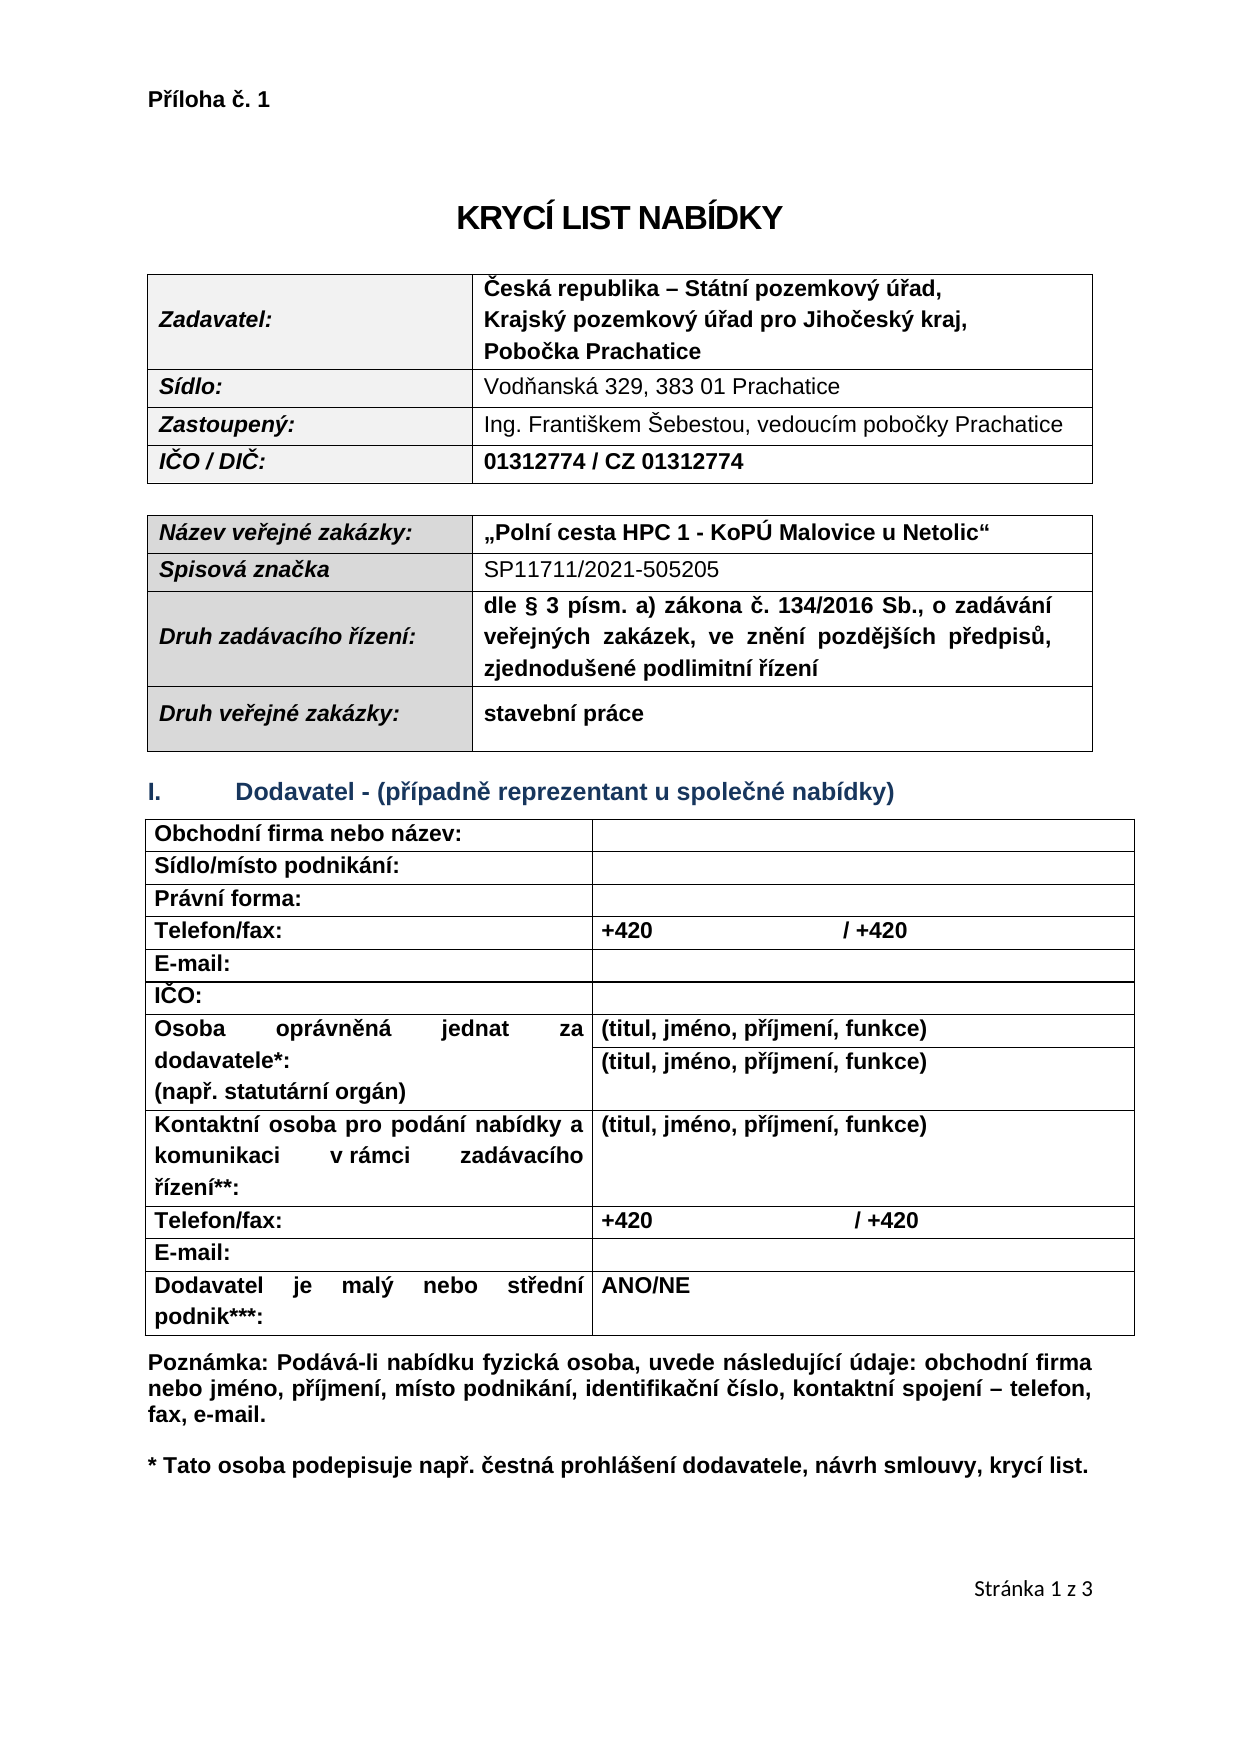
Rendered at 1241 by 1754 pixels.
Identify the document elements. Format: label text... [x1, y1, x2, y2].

table_cell Zastoupený: [148, 408, 472, 445]
text * Tato osoba podepisuje např. čestná prohlášení dodavatele, návrh smlouvy, krycí list. [148, 1452, 1093, 1479]
table_cell [593, 1239, 1134, 1271]
table_cell [593, 950, 1134, 981]
table_cell Dodavatel je malý nebo střední podnik***: [146, 1272, 592, 1335]
table_cell (titul, jméno, příjmení, funkce) [593, 1111, 1134, 1206]
table_header Česká republika – Státní pozemkový úřad, Krajský pozemkový úřad pro Jihočeský kraj, Pobočka Prachatice [473, 275, 1092, 369]
table_cell IČO: [146, 983, 592, 1014]
table_header Obchodní firma nebo název: [146, 820, 592, 851]
table_cell IČO / DIČ: [148, 446, 472, 482]
table_cell 01312774 / CZ 01312774 [473, 446, 1092, 482]
table_cell E-mail: [146, 1239, 592, 1271]
text Poznámka: Podává-li nabídku fyzická osoba, uvede následující údaje: obchodní firma nebo jméno, příjmení, místo podnikání, identifikační číslo, kontaktní spojení – telefon, fax, e-mail. [148, 1348, 1093, 1427]
table_cell +420 / +420 [593, 917, 1134, 949]
table_cell Právní forma: [146, 885, 592, 916]
subtitle Dodavatel - (případně reprezentant u společné nabídky) [148, 777, 1093, 806]
table_header Zadavatel: [148, 275, 472, 369]
table_cell +420 / +420 [593, 1207, 1134, 1238]
table_cell Vodňanská 329, 383 01 Prachatice [473, 370, 1092, 407]
table_cell Sídlo/místo podnikání: [146, 852, 592, 884]
table_cell dle § 3 písm. a) zákona č. 134/2016 Sb., o zadávání veřejných zakázek, ve znění pozdějších předpisů, zjednodušené podlimitní řízení [473, 592, 1092, 686]
table_cell Sídlo: [148, 370, 472, 407]
table_cell Druh veřejné zakázky: [148, 687, 472, 751]
table_cell [593, 983, 1134, 1014]
table_cell Kontaktní osoba pro podání nabídky a komunikaci v rámci zadávacího řízení**: [146, 1111, 592, 1206]
table_cell Druh zadávacího řízení: [148, 592, 472, 686]
table_cell [593, 852, 1134, 884]
table_cell stavební práce [473, 687, 1092, 751]
table_cell ANO/NE [593, 1272, 1134, 1335]
table_header „Polní cesta HPC 1 - KoPÚ Malovice u Netolic“ [473, 516, 1092, 553]
table_cell [593, 885, 1134, 916]
table_header [593, 820, 1134, 851]
table_cell Spisová značka [148, 554, 472, 591]
table_cell Telefon/fax: [146, 1207, 592, 1238]
table_cell (titul, jméno, příjmení, funkce) [593, 1015, 1134, 1047]
table_header Název veřejné zakázky: [148, 516, 472, 553]
table_cell Ing. Františkem Šebestou, vedoucím pobočky Prachatice [473, 408, 1092, 445]
table_cell SP11711/2021-505205 [473, 554, 1092, 591]
title Krycí list nabídky [148, 198, 1093, 236]
table_cell (titul, jméno, příjmení, funkce) [593, 1048, 1134, 1110]
table_cell E-mail: [146, 950, 592, 981]
table_cell Telefon/fax: [146, 917, 592, 949]
table_cell Osoba oprávněná jednat za dodavatele*: (např. statutární orgán) [146, 1015, 592, 1110]
